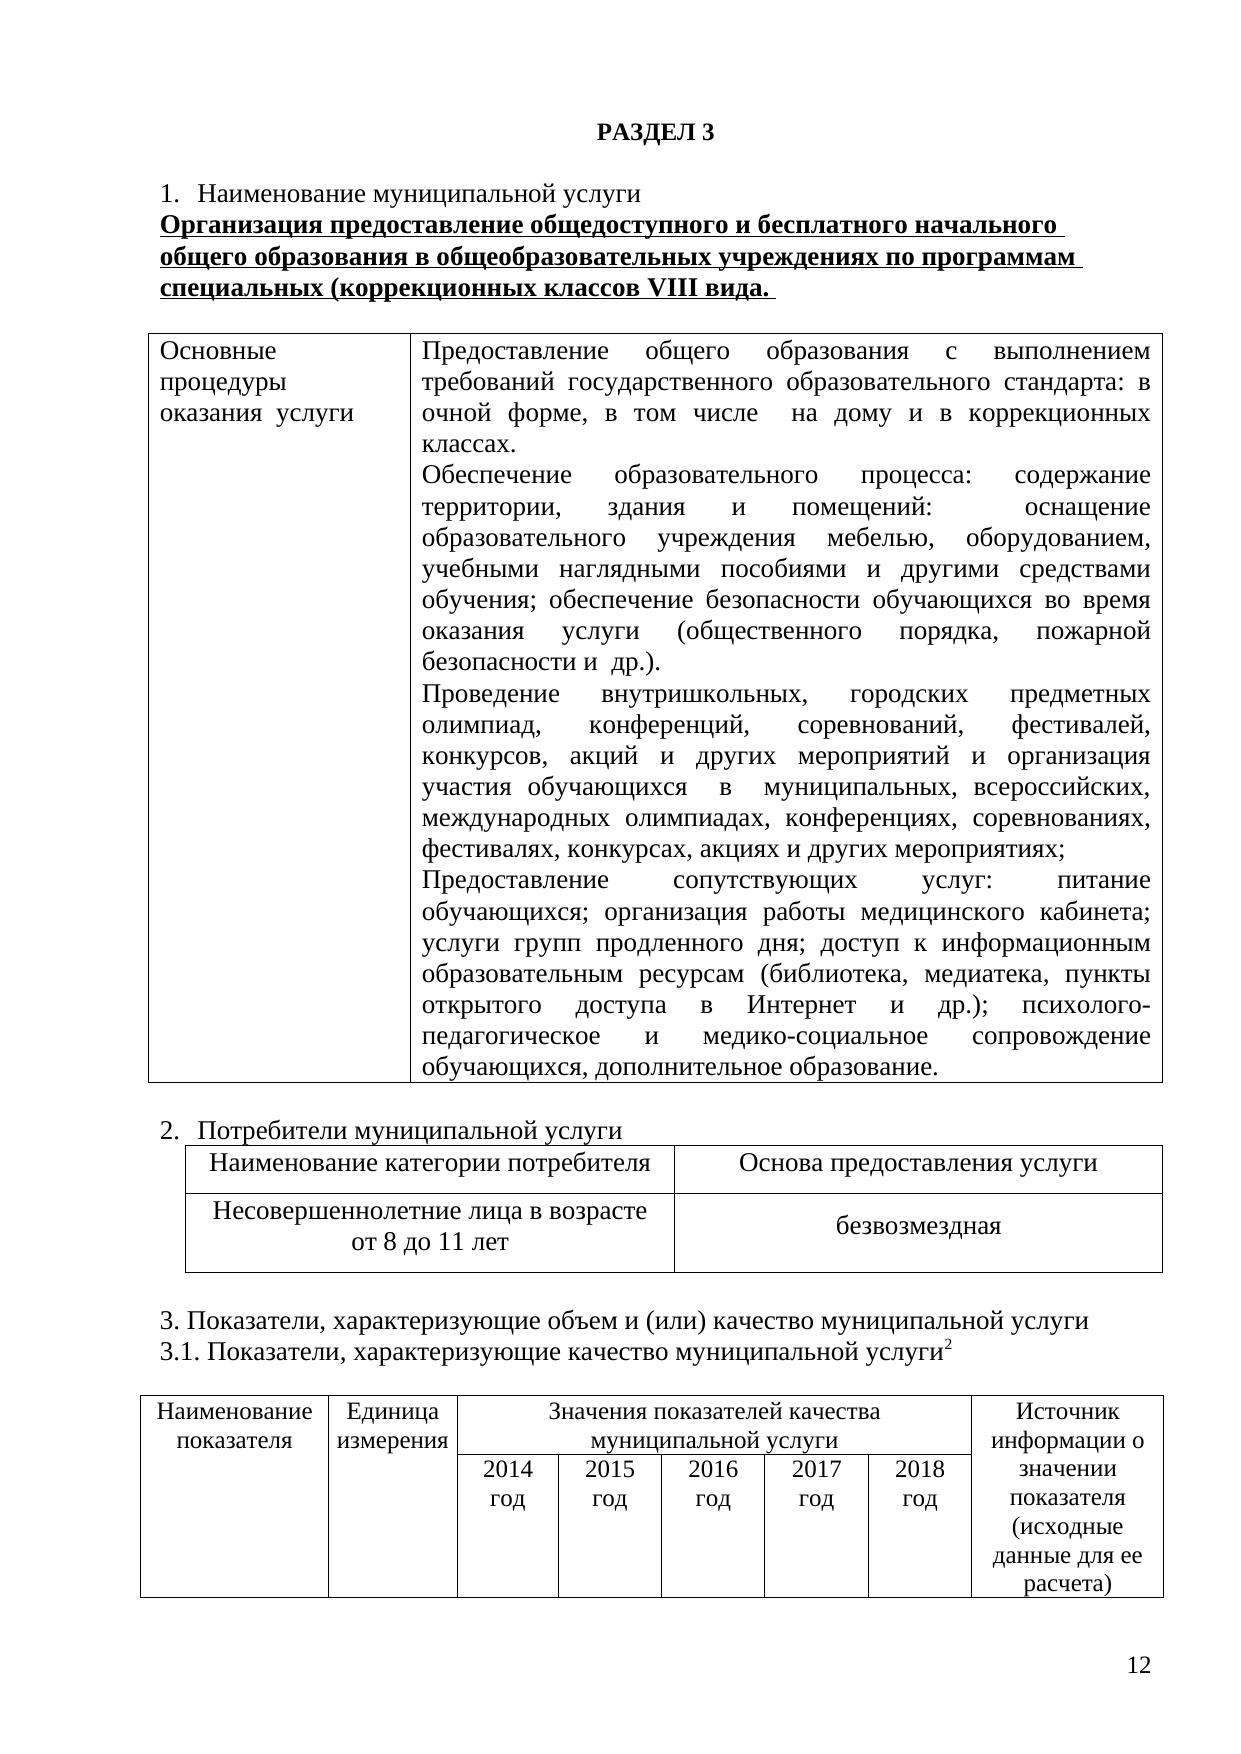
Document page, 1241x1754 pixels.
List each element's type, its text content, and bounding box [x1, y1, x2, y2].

table_cell 2016 год [662, 1455, 764, 1597]
table_header Основа предоставления услуги [675, 1146, 1162, 1193]
table_cell 2017 год [765, 1455, 868, 1597]
table_header Значения показателей качества муниципальной услуги [458, 1396, 971, 1453]
table_header Наименование категории потребителя [186, 1146, 674, 1193]
table_cell Несовершеннолетние лица в возрасте от 8 до 11 лет [186, 1194, 674, 1272]
text РАЗДЕЛ 3 [159, 117, 1152, 146]
table_header Основные процедуры оказания услуги [149, 334, 410, 1082]
list Потребители муниципальной услуги [159, 1114, 1152, 1145]
table_header Источник информации о значении показателя (исходные данные для ее расчета) [972, 1396, 1163, 1597]
text 3. Показатели, характеризующие объем и (или) качество муниципальной услуги [159, 1304, 1152, 1335]
text 3.1. Показатели, характеризующие качество муниципальной услуги2 [159, 1335, 1152, 1366]
table_cell 2018 год [869, 1455, 971, 1597]
table_cell безвозмездная [675, 1194, 1162, 1272]
text Организация предоставление общедоступного и бесплатного начального общего образования в общеобразовательных учреждениях по программам специальных (коррекционных классов VIII вида. [159, 208, 1152, 302]
table_header Предоставление общего образования с выполнением требований государственного образовательного стандарта: в очной форме, в том числе на дому и в коррекционных классах. Обеспечение образовательного процесса: содержание территории, здания и помещений: оснащение образовательного учреждения мебелью, оборудованием, учебными наглядными пособиями и другими средствами обучения; обеспечение безопасности обучающихся во время оказания услуги (общественного порядка, пожарной безопасности и др.). Проведение внутришкольных, городских предметных олимпиад, конференций, соревнований, фестивалей, конкурсов, акций и других мероприятий и организация участия обучающихся в муниципальных, всероссийских, международных олимпиадах, конференциях, соревнованиях, фестивалях, конкурсах, акциях и других мероприятиях; Предоставление сопутствующих услуг: питание обучающихся; организация работы медицинского кабинета; услуги групп продленного дня; доступ к информационным образовательным ресурсам (библиотека, медиатека, пункты открытого доступа в Интернет и др.); психолого-педагогическое и медико-социальное сопровождение обучающихся, дополнительное образование. [411, 334, 1162, 1082]
table_header Единица измерения [329, 1396, 457, 1597]
table_cell 2014 год [458, 1455, 558, 1597]
table_header Наименование показателя [141, 1396, 328, 1597]
list Наименование муниципальной услуги [159, 177, 1152, 208]
table_cell 2015 год [559, 1455, 661, 1597]
